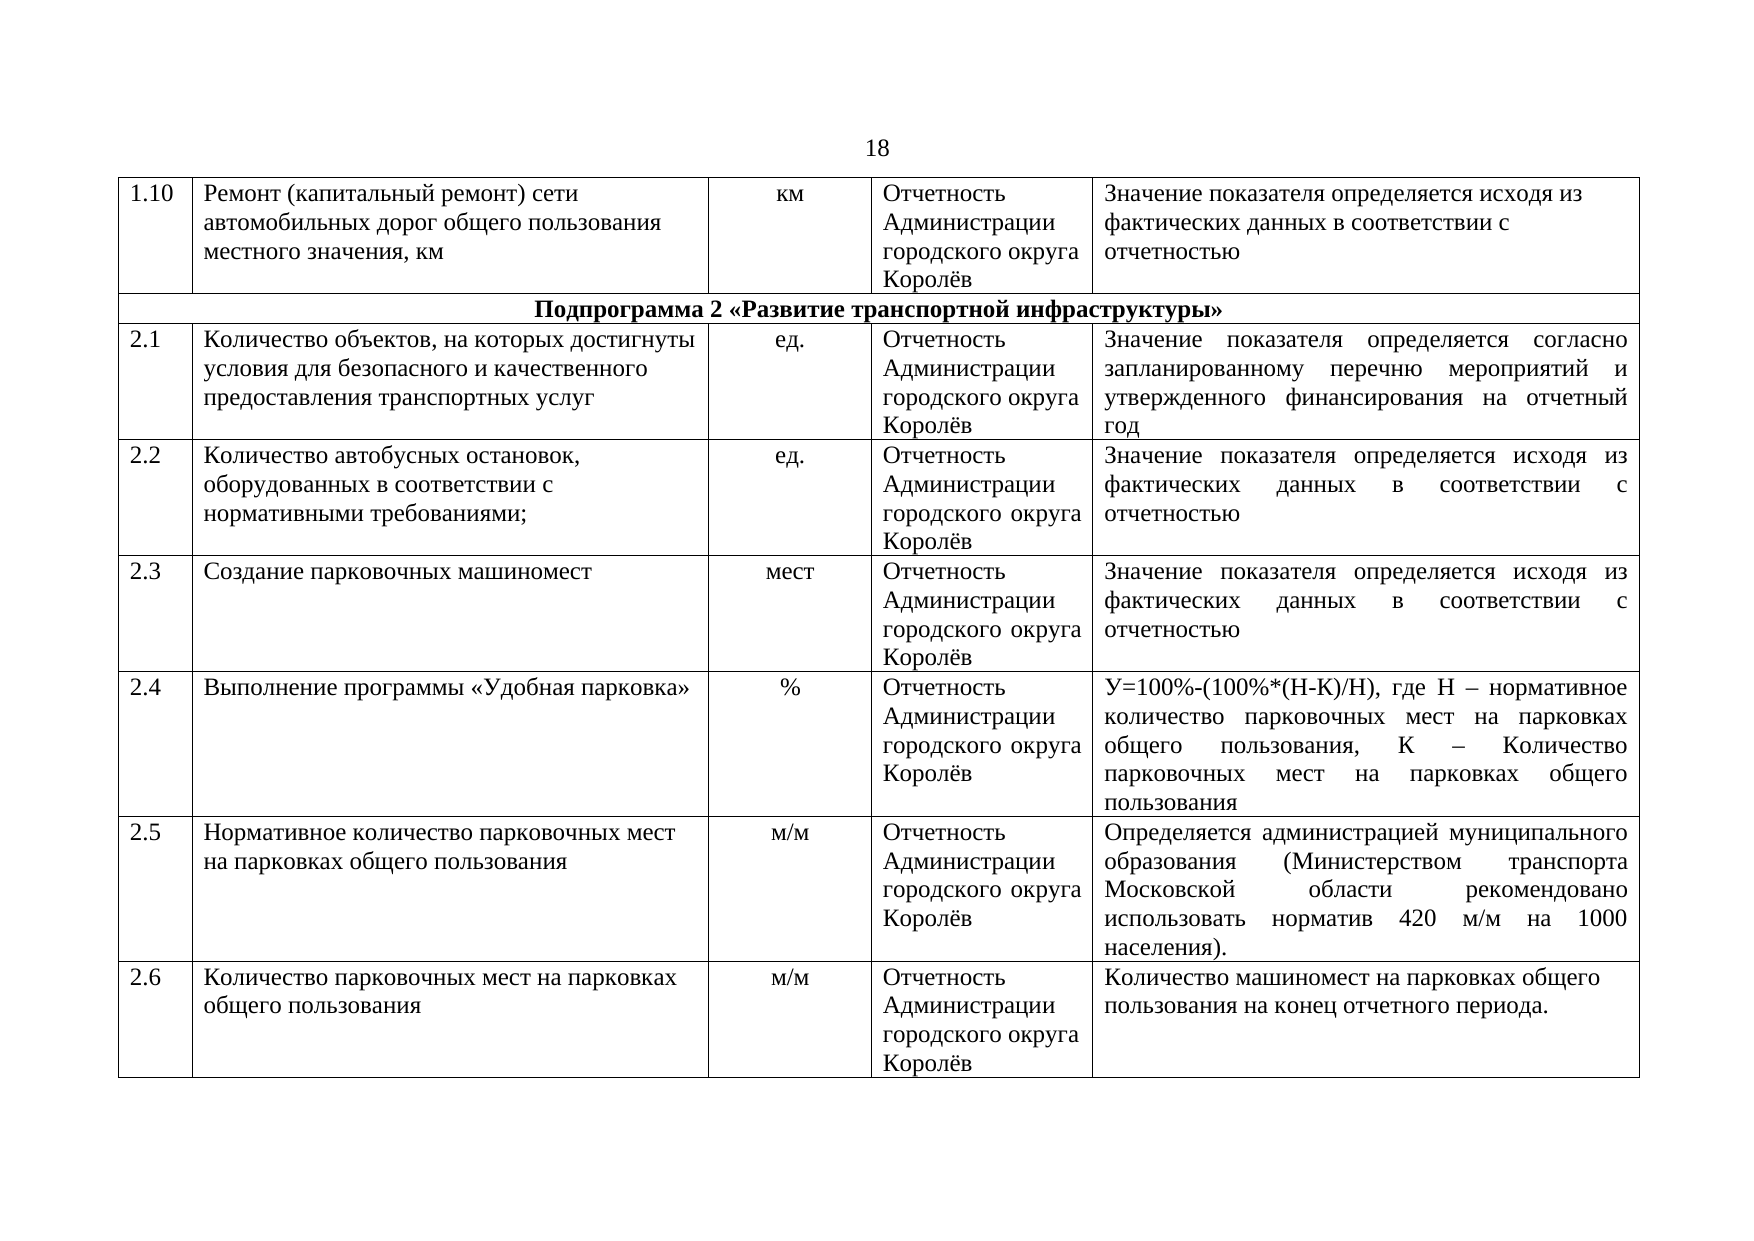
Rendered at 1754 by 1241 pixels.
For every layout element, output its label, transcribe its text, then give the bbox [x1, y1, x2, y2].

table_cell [872, 962, 1092, 1077]
table_cell Отчетность Администрации городского округа Королёв [872, 324, 1092, 439]
table_cell Отчетность Администрации городского округа Королёв [872, 440, 1092, 555]
table_cell 2.1 [119, 324, 192, 439]
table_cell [1093, 178, 1639, 293]
table_cell У=100%-(100%*(Н-К)/Н), где Н – нормативное количество парковочных мест на парковках общего пользования, К – Количество парковочных мест на парковках общего пользования [1093, 672, 1639, 816]
table_cell Отчетность Администрации городского округа Королёв [872, 556, 1092, 671]
table_cell мест [709, 556, 871, 671]
table_cell Определяется администрацией муниципального образования (Министерством транспорта Московской области рекомендовано использовать норматив 420 м/м на 1000 населения). [1093, 817, 1639, 961]
table_cell 2.6 [119, 962, 192, 1077]
table_cell Значение показателя определяется согласно запланированному перечню мероприятий и утвержденного финансирования на отчетный год [1093, 324, 1639, 439]
table_cell Значение показателя определяется исходя из фактических данных в соответствии с отчетностью [1093, 440, 1639, 555]
table_cell 2.3 [119, 556, 192, 671]
table_cell ед. [709, 440, 871, 555]
table_cell Выполнение программы «Удобная парковка» [193, 672, 708, 816]
table_cell ед. [709, 324, 871, 439]
table_cell Создание парковочных машиномест [193, 556, 708, 671]
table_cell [872, 178, 1092, 293]
table_cell Значение показателя определяется исходя из фактических данных в соответствии с отчетностью [1093, 556, 1639, 671]
table_cell Количество парковочных мест на парковках общего пользования [193, 962, 708, 1077]
table_cell 2.5 [119, 817, 192, 961]
table_cell Количество автобусных остановок, оборудованных в соответствии с нормативными требованиями; [193, 440, 708, 555]
table_cell 1.10 [119, 178, 192, 293]
table_cell м/м [709, 962, 871, 1077]
table_cell Количество машиномест на парковках общего пользования на конец отчетного периода. [1093, 962, 1639, 1077]
table_cell Нормативное количество парковочных мест на парковках общего пользования [193, 817, 708, 961]
table_cell Отчетность Администрации городского округа Королёв [872, 672, 1092, 816]
table_cell 2.4 [119, 672, 192, 816]
table_cell Отчетность Администрации городского округа Королёв [872, 817, 1092, 961]
table_cell 2.2 [119, 440, 192, 555]
table_cell Ремонт (капитальный ремонт) сети автомобильных дорог общего пользования местного значения, км [193, 178, 708, 293]
table_cell Подпрограмма 2 «Развитие транспортной инфраструктуры» [119, 294, 1639, 323]
table_cell м/м [709, 817, 871, 961]
table_cell % [709, 672, 871, 816]
table_cell км [709, 178, 871, 293]
table_cell Количество объектов, на которых достигнуты условия для безопасного и качественного предоставления транспортных услуг [193, 324, 708, 439]
